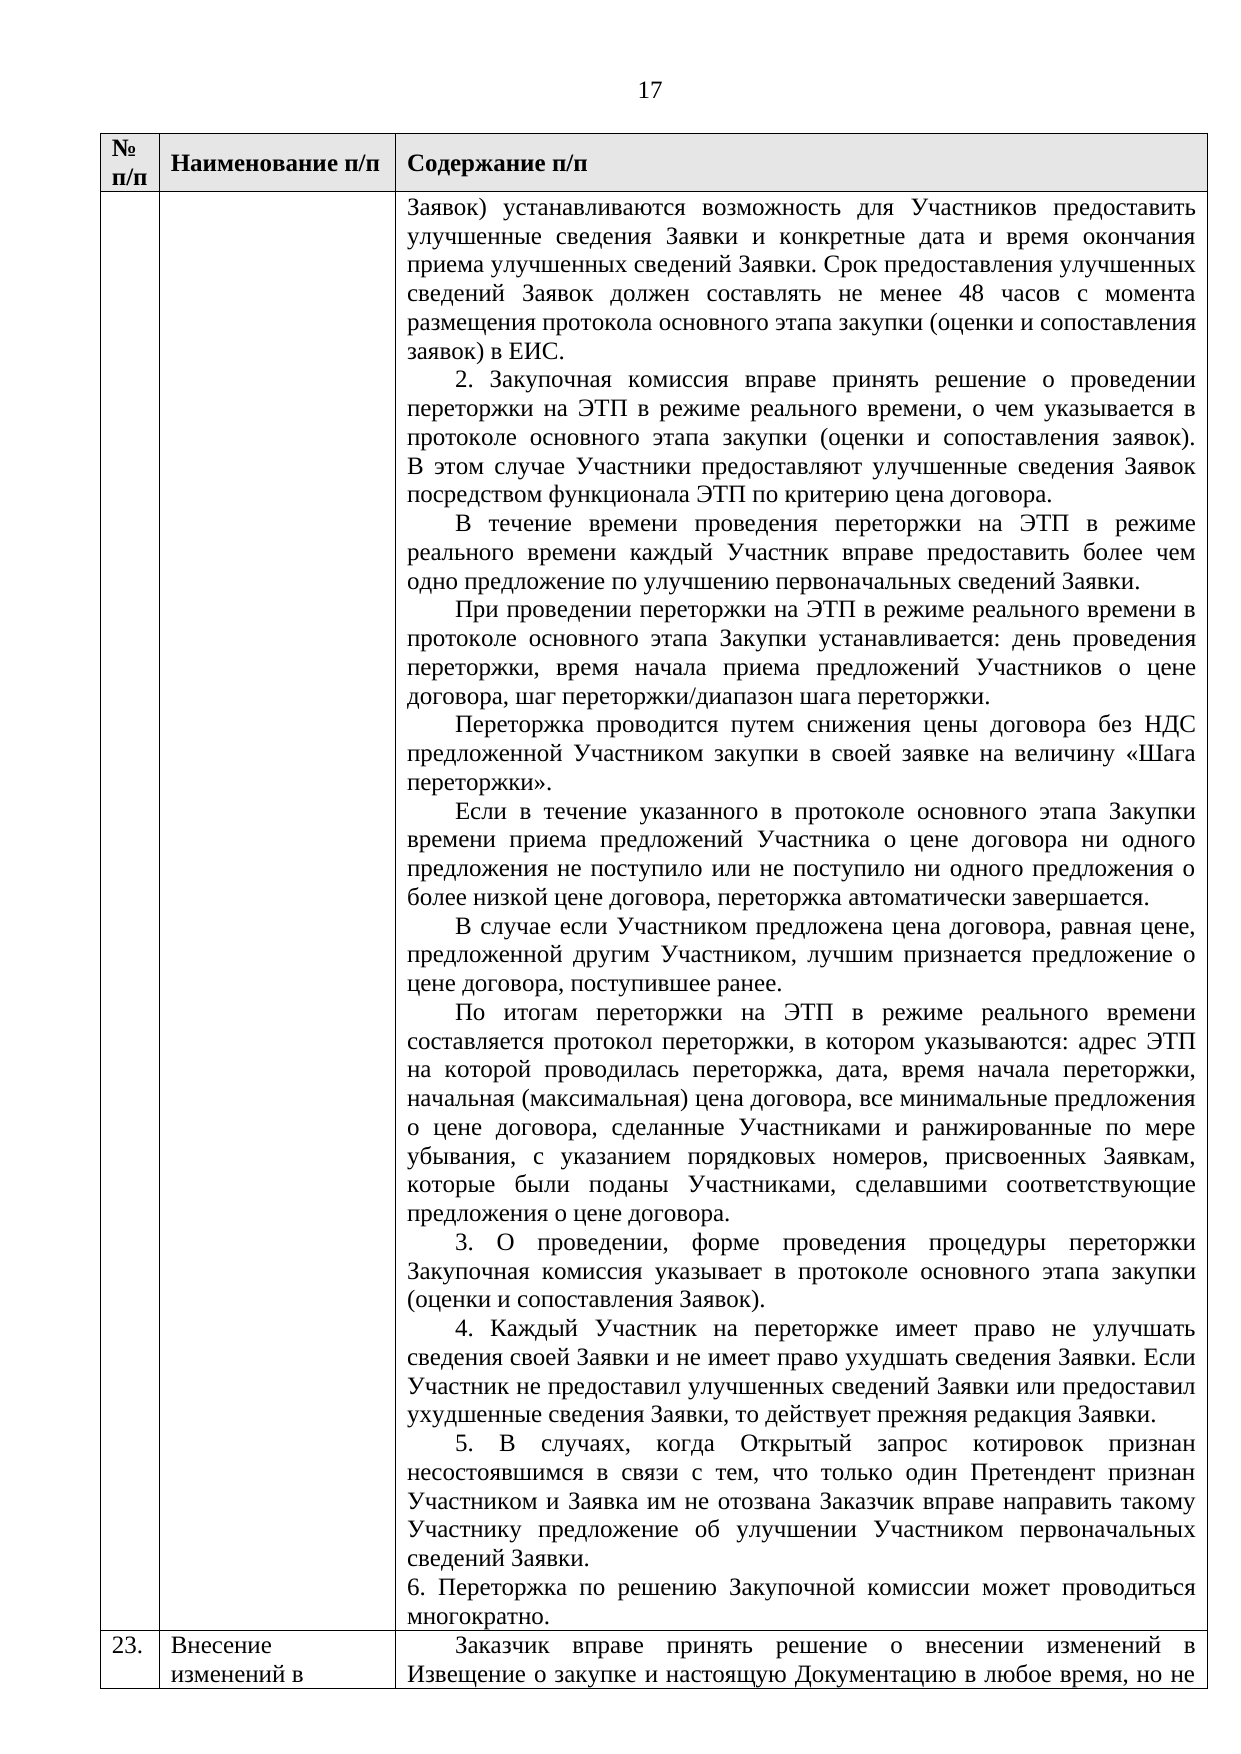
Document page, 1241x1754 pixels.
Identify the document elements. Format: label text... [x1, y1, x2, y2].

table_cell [160, 1631, 395, 1688]
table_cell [396, 1631, 1207, 1688]
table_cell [160, 192, 395, 1629]
table_cell [101, 192, 159, 1629]
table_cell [396, 192, 1207, 1629]
table_header Наименование п/п [160, 134, 395, 191]
table_header Содержание п/п [396, 134, 1207, 191]
table_header № п/п [101, 134, 159, 191]
table_cell [101, 1631, 159, 1688]
